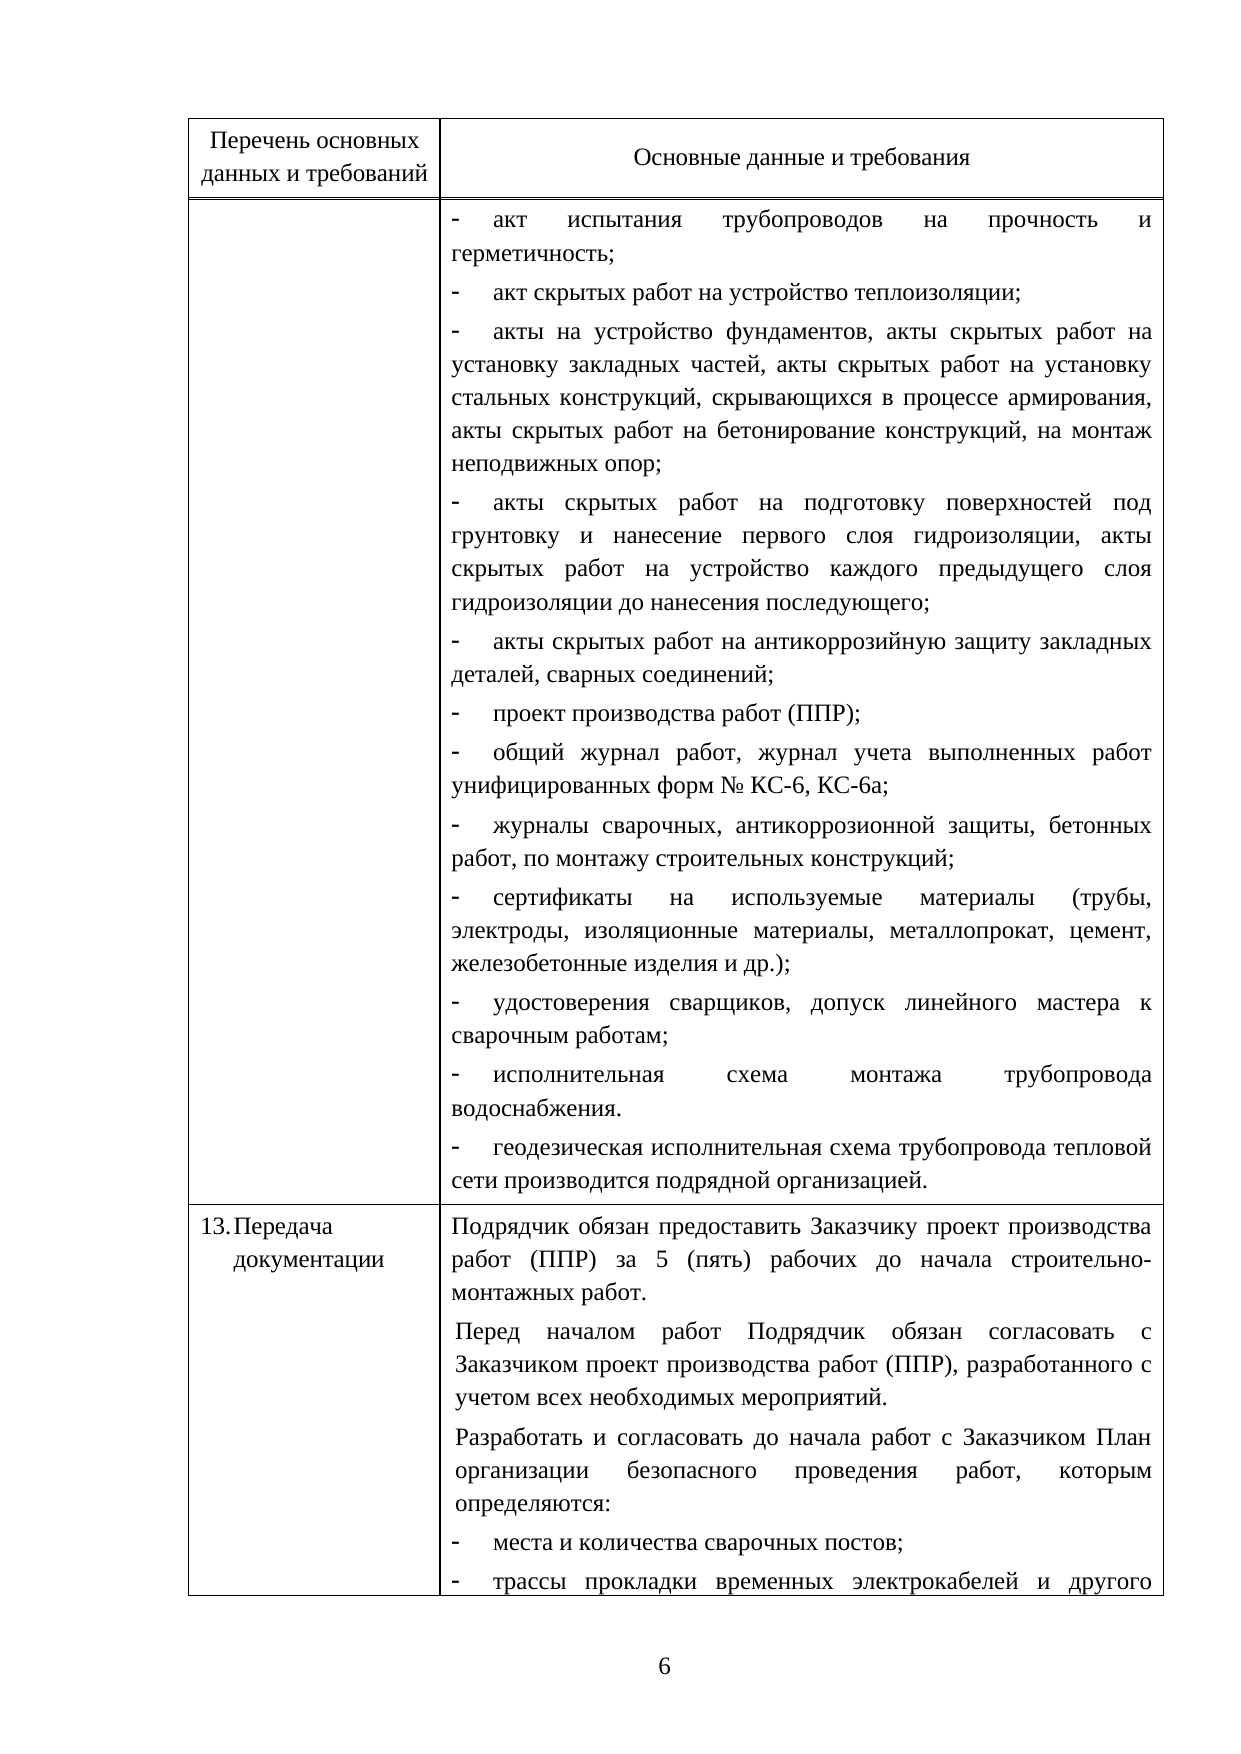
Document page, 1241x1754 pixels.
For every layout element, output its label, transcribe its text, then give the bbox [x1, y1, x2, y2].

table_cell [441, 200, 1163, 1204]
table_header Перечень основных данных и требований [189, 119, 439, 197]
table_header Основные данные и требования [441, 119, 1163, 197]
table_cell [189, 200, 439, 1204]
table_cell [441, 1205, 1163, 1595]
table_cell Передача документации [189, 1205, 439, 1595]
